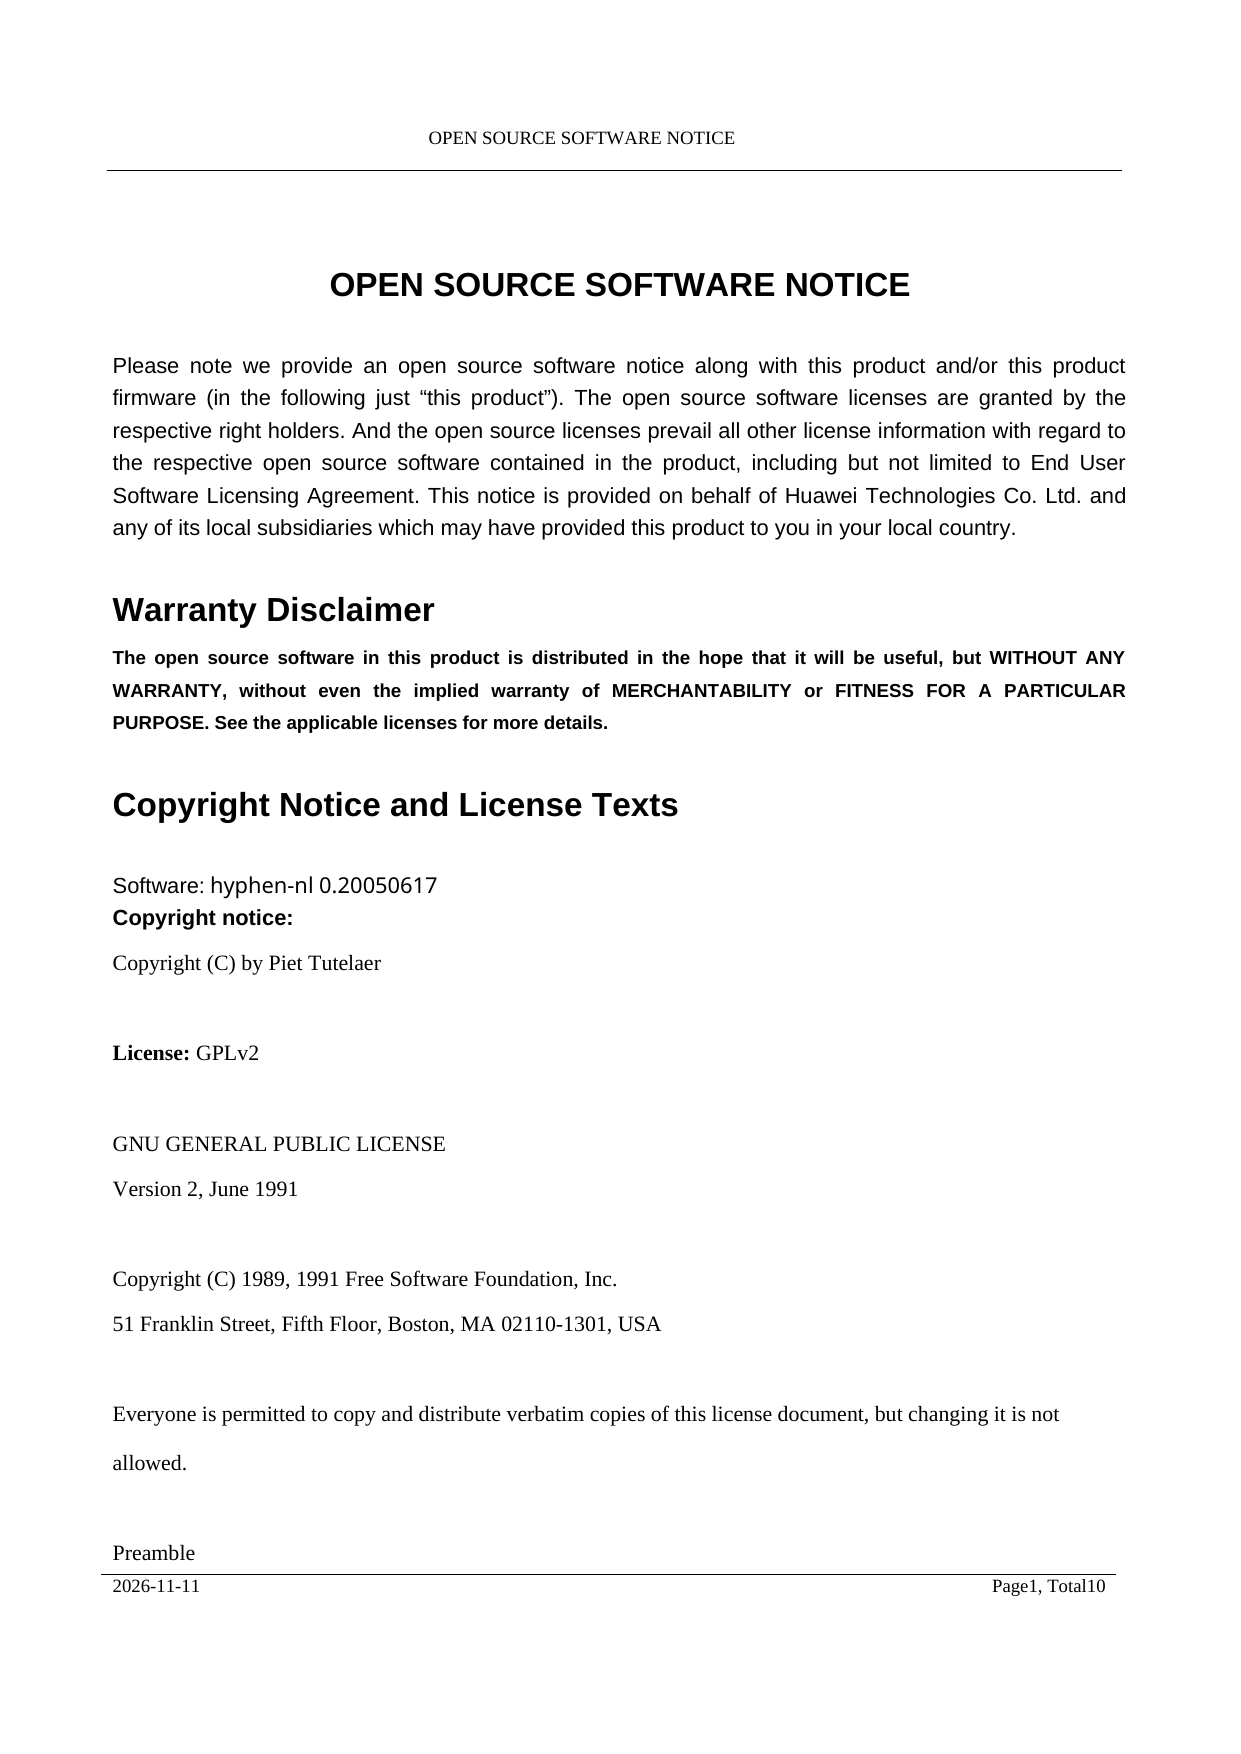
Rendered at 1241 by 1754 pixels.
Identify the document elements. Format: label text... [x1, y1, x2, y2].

text 51 Franklin Street, Fifth Floor, Boston, MA 02110-1301, USA [112, 1307, 1128, 1340]
text The open source software in this product is distributed in the hope that it will be useful, but WITHOUT ANY WARRANTY, without even the implied warranty of MERCHANTABILITY or FITNESS FOR A PARTICULAR PURPOSE. See the applicable licenses for more details. [112, 641, 1128, 739]
text Please note we provide an open source software notice along with this product and/or this product firmware (in the following just “this product”). The open source software licenses are granted by the respective right holders. And the open source licenses prevail all other license information with regard to the respective open source software contained in the product, including but not limited to End User Software Licensing Agreement. This notice is provided on behalf of Huawei Technologies Co. Ltd. and any of its local subsidiaries which may have provided this product to you in your local country. [112, 349, 1128, 544]
text Copyright notice: [112, 901, 1128, 934]
text Preamble [112, 1537, 1128, 1569]
text Copyright (C) by Piet Tutelaer [112, 947, 1128, 979]
text Copyright (C) 1989, 1991 Free Software Foundation, Inc. [112, 1262, 1128, 1295]
text Everyone is permitted to copy and distribute verbatim copies of this license document, but changing it is not allowed. [112, 1398, 1128, 1479]
text Software: hyphen-nl 0.20050617 [112, 869, 1128, 901]
text License: GPLv2 [112, 1037, 1128, 1069]
text Copyright Notice and License Texts [112, 771, 1128, 836]
text GNU GENERAL PUBLIC LICENSE [112, 1127, 1128, 1159]
text Warranty Disclaimer [112, 576, 1128, 641]
text Version 2, June 1991 [112, 1172, 1128, 1204]
text OPEN SOURCE SOFTWARE NOTICE [112, 251, 1128, 316]
